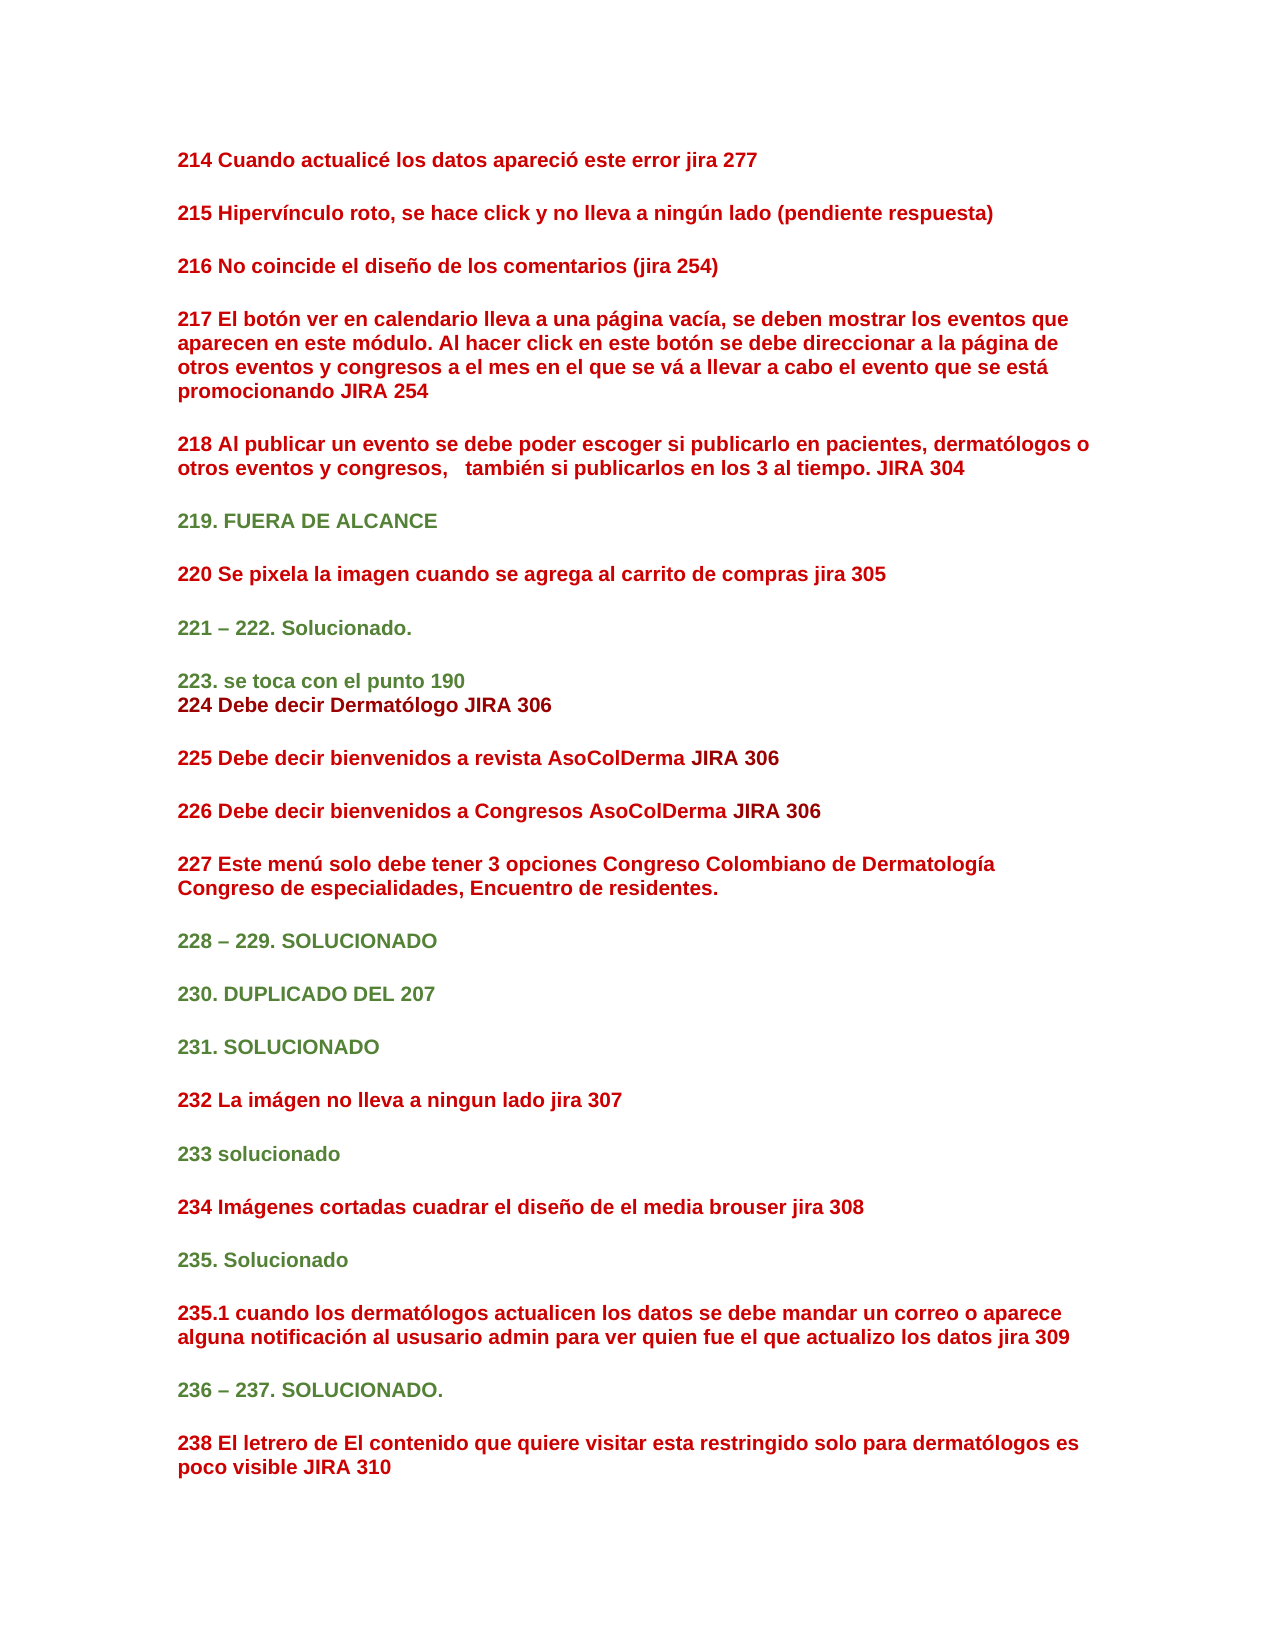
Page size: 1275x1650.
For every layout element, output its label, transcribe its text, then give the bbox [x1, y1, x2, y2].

text 224 Debe decir Dermatólogo JIRA 306 [177, 692, 1098, 716]
text 223. se toca con el punto 190 [177, 668, 1098, 692]
text 235. Solucionado [177, 1248, 1098, 1272]
text 232 La imágen no lleva a ningun lado jira 307 [177, 1088, 1098, 1112]
text 230. DUPLICADO DEL 207 [177, 982, 1098, 1006]
text 226 Debe decir bienvenidos a Congresos AsoColDerma JIRA 306 [177, 799, 1098, 823]
text 234 Imágenes cortadas cuadrar el diseño de el media brouser jira 308 [177, 1194, 1098, 1218]
text 214 Cuando actualicé los datos apareció este error jira 277 [177, 148, 1098, 172]
text 238 El letrero de El contenido que quiere visitar esta restringido solo para dermatólogos es poco visible JIRA 310 [177, 1431, 1098, 1479]
text 228 – 229. SOLUCIONADO [177, 929, 1098, 953]
text 217 El botón ver en calendario lleva a una página vacía, se deben mostrar los eventos que aparecen en este módulo. Al hacer click en este botón se debe direccionar a la página de otros eventos y congresos a el mes en el que se vá a llevar a cabo el evento que se está promocionando JIRA 254 [177, 307, 1098, 403]
text 215 Hipervínculo roto, se hace click y no lleva a ningún lado (pendiente respuesta) [177, 201, 1098, 225]
text 231. SOLUCIONADO [177, 1035, 1098, 1059]
text 219. FUERA DE ALCANCE [177, 509, 1098, 533]
text 218 Al publicar un evento se debe poder escoger si publicarlo en pacientes, dermatólogos o otros eventos y congresos, también si publicarlos en los 3 al tiempo. JIRA 304 [177, 432, 1098, 480]
text 225 Debe decir bienvenidos a revista AsoColDerma JIRA 306 [177, 746, 1098, 769]
text 220 Se pixela la imagen cuando se agrega al carrito de compras jira 305 [177, 562, 1098, 586]
text 227 Este menú solo debe tener 3 opciones Congreso Colombiano de Dermatología Congreso de especialidades, Encuentro de residentes. [177, 852, 1098, 900]
text 233 solucionado [177, 1141, 1098, 1165]
text 221 – 222. Solucionado. [177, 615, 1098, 639]
text 236 – 237. SOLUCIONADO. [177, 1378, 1098, 1402]
text 235.1 cuando los dermatólogos actualicen los datos se debe mandar un correo o aparece alguna notificación al ususario admin para ver quien fue el que actualizo los datos jira 309 [177, 1301, 1098, 1349]
text 216 No coincide el diseño de los comentarios (jira 254) [177, 254, 1098, 278]
